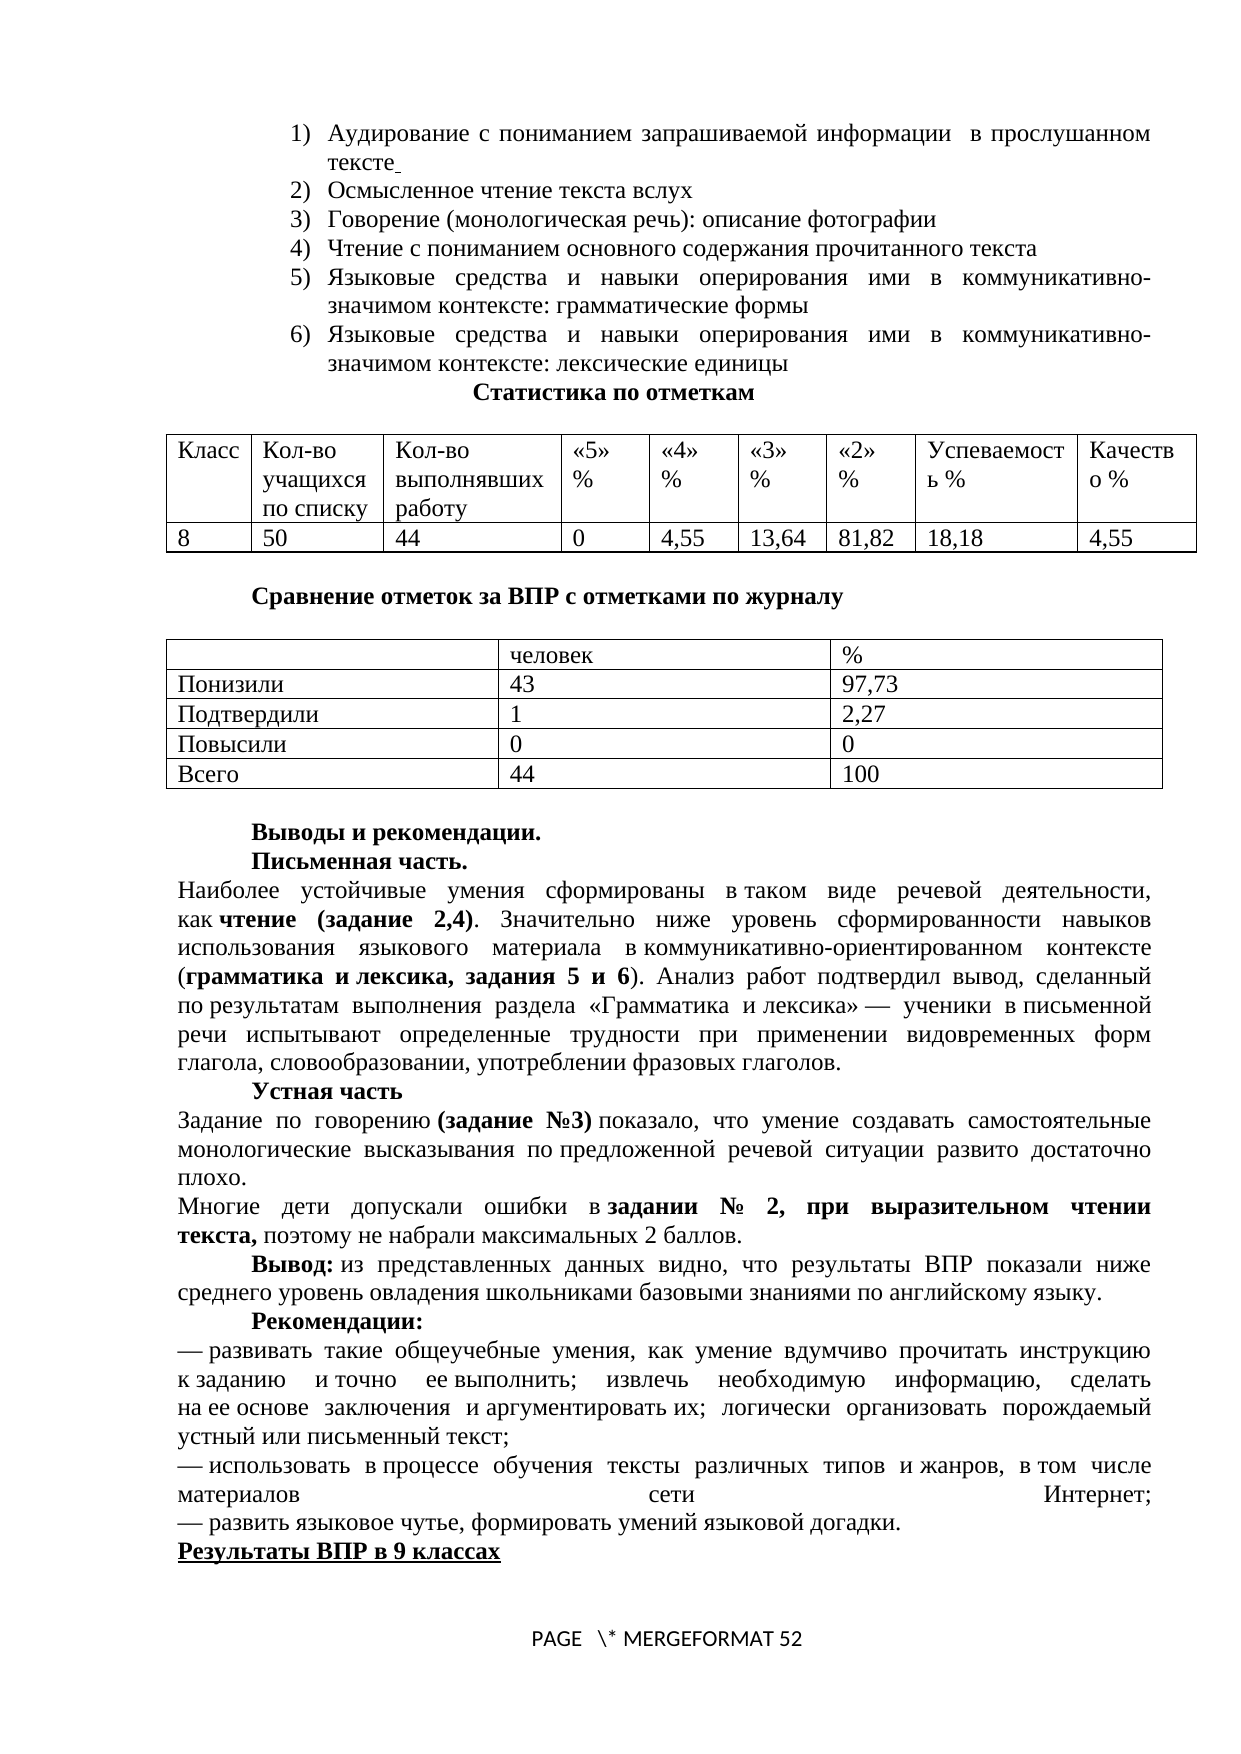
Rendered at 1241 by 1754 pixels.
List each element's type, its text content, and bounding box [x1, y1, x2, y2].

table_cell 44 [384, 523, 561, 551]
list Осмысленное чтение текста вслух [290, 176, 1152, 204]
table_cell 2,27 [831, 699, 1162, 728]
list Статистика по отметкам [400, 377, 1152, 406]
table_header % [831, 640, 1162, 668]
text Многие дети допускали ошибки в задании № 2, при выразительном чтении текста, поэтому не набрали максимальных 2 баллов. [177, 1191, 1152, 1249]
table_cell 0 [831, 729, 1162, 758]
table_header [167, 640, 498, 668]
text Наиболее устойчивые умения сформированы в таком виде речевой деятельности, как чтение (задание 2,4). Значительно ниже уровень сформированности навыков использования языкового материала в коммуникативно-ориентированном контексте (грамматика и лексика, задания 5 и 6). Анализ работ подтвердил вывод, сделанный по результатам выполнения раздела «Грамматика и лексика» — ученики в письменной речи испытывают определенные трудности при применении видовременных форм глагола, словообразовании, употреблении фразовых глаголов. [177, 875, 1152, 1076]
text Устная часть [177, 1076, 1152, 1105]
text Вывод: из представленных данных видно, что результаты ВПР показали ниже среднего уровень овладения школьниками базовыми знаниями по английскому языку. [177, 1249, 1152, 1306]
table_header Успеваемость % [916, 435, 1077, 522]
table_header Кол-во учащихся по списку [252, 435, 383, 522]
table_header Качество % [1078, 435, 1196, 522]
list Языковые средства и навыки оперирования ими в коммуникативно-значимом контексте: лексические единицы [290, 319, 1152, 377]
table_cell Подтвердили [167, 699, 498, 728]
table_header Кол-во выполнявших работу [384, 435, 561, 522]
table_cell 4,55 [1078, 523, 1196, 551]
text Результаты ВПР в 9 классах [177, 1536, 1152, 1565]
table_header «3» % [739, 435, 826, 522]
table_cell 50 [252, 523, 383, 551]
table_cell 8 [167, 523, 251, 551]
table_cell 97,73 [831, 670, 1162, 698]
list Языковые средства и навыки оперирования ими в коммуникативно-значимом контексте: грамматические формы [290, 262, 1152, 319]
table_cell 81,82 [827, 523, 915, 551]
table_cell 100 [831, 759, 1162, 788]
table_cell Всего [167, 759, 498, 788]
table_cell 18,18 [916, 523, 1077, 551]
table_cell 4,55 [650, 523, 738, 551]
table_header человек [499, 640, 830, 668]
list Чтение с пониманием основного содержания прочитанного текста [290, 233, 1152, 262]
text Задание по говорению (задание №3) показало, что умение создавать самостоятельные монологические высказывания по предложенной речевой ситуации развито достаточно плохо. [177, 1105, 1152, 1191]
table_cell 13,64 [739, 523, 826, 551]
table_cell 43 [499, 670, 830, 698]
text — развивать такие общеучебные умения, как умение вдумчиво прочитать инструкцию к заданию и точно ее выполнить; извлечь необходимую информацию, сделать на ее основе заключения и аргументировать их; логически организовать порождаемый устный или письменный текст; [177, 1335, 1152, 1450]
text Письменная часть. [177, 846, 1152, 875]
table_cell Понизили [167, 670, 498, 698]
table_header «4» % [650, 435, 738, 522]
table_cell 1 [499, 699, 830, 728]
list Говорение (монологическая речь): описание фотографии [290, 204, 1152, 233]
list Аудирование с пониманием запрашиваемой информации в прослушанном тексте [290, 118, 1152, 176]
table_cell Повысили [167, 729, 498, 758]
table_header «2» % [827, 435, 915, 522]
table_cell 0 [499, 729, 830, 758]
text Рекомендации: [177, 1306, 1152, 1335]
table_header «5» % [562, 435, 649, 522]
text Выводы и рекомендации. [177, 817, 1152, 846]
table_cell 0 [562, 523, 649, 551]
table_cell 44 [499, 759, 830, 788]
table_header Класс [167, 435, 251, 522]
text Сравнение отметок за ВПР с отметками по журналу [177, 581, 1152, 610]
text — использовать в процессе обучения тексты различных типов и жанров, в том числе материалов сети Интернет; — развить языковое чутье, формировать умений языковой догадки. [177, 1450, 1152, 1536]
